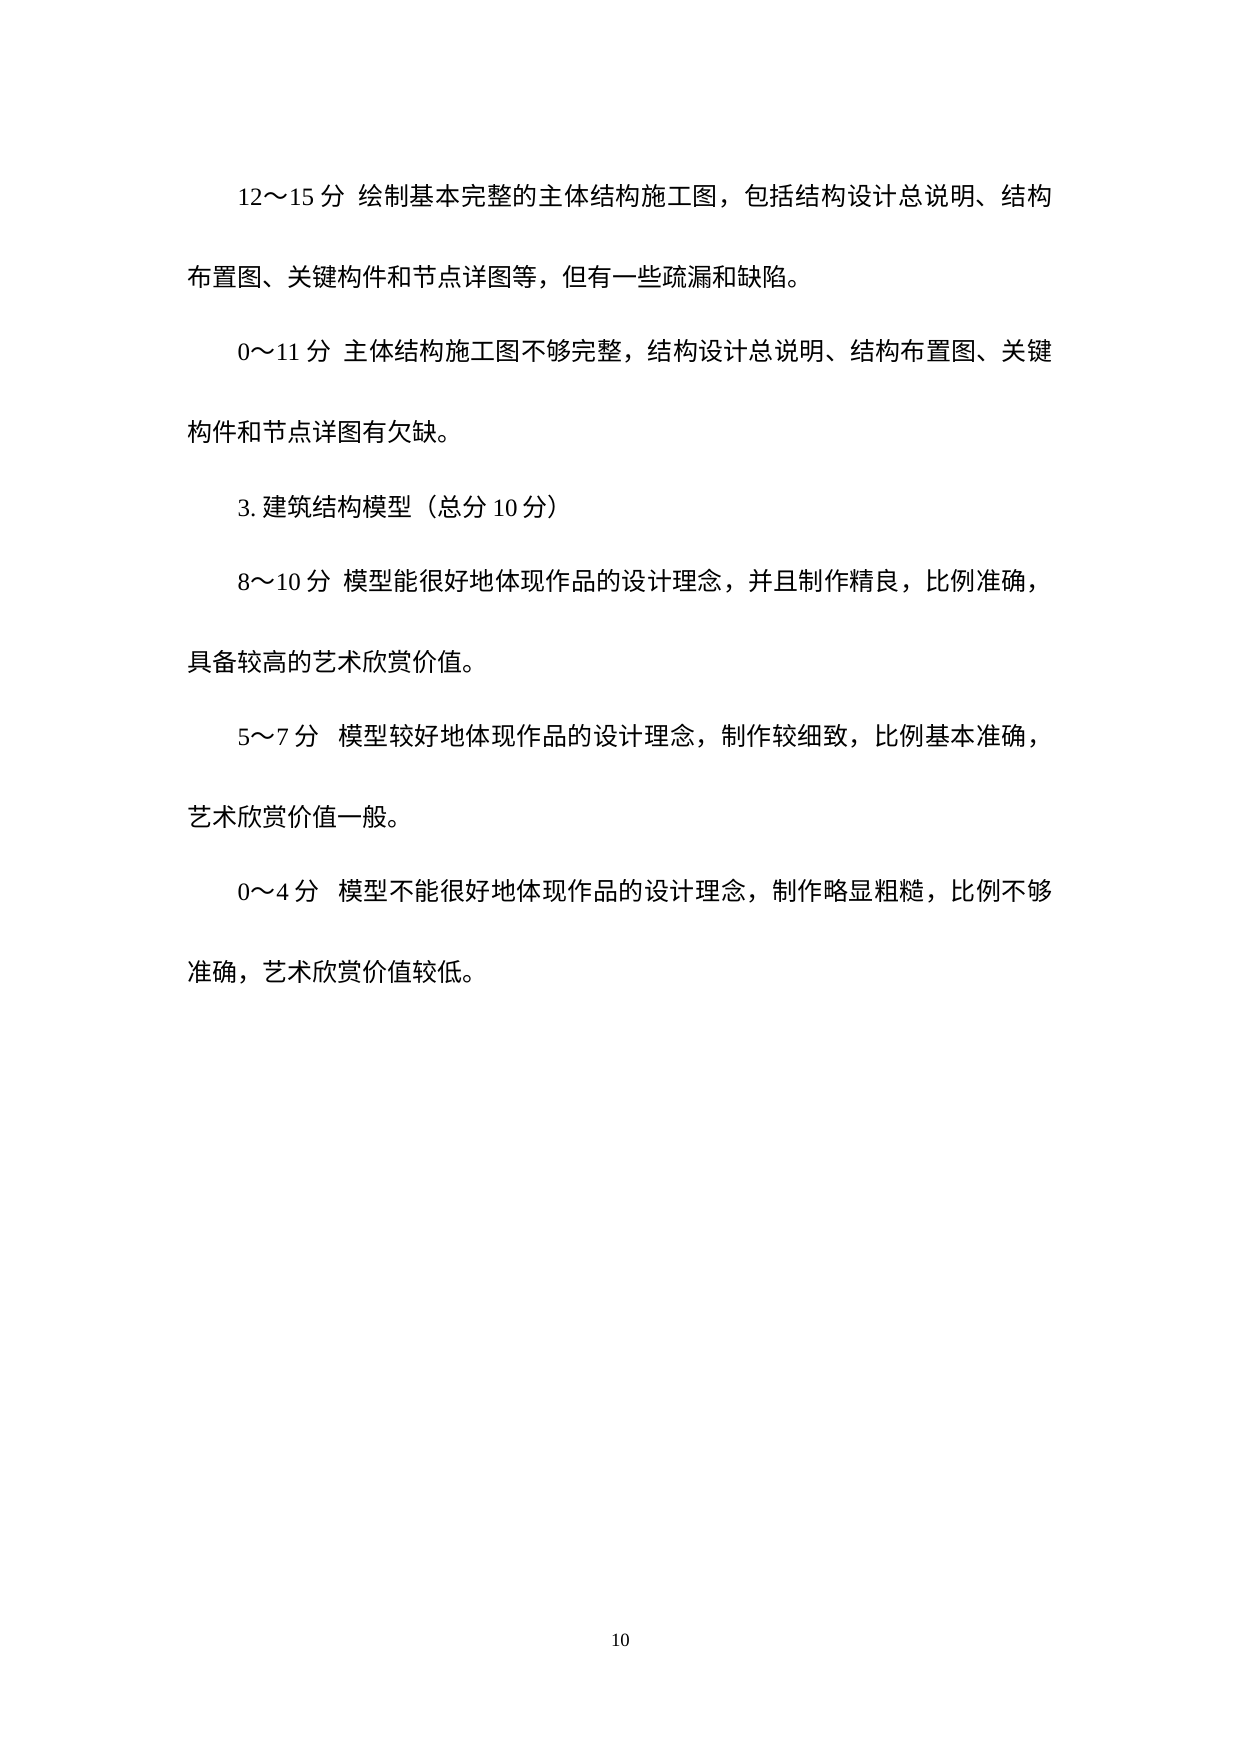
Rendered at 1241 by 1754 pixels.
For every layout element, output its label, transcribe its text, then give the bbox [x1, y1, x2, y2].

list 建筑结构模型（总分10分） [187, 473, 1053, 538]
text 8～10分 模型能很好地体现作品的设计理念，并且制作精良，比例准确，具备较高的艺术欣赏价值。 [187, 547, 1053, 693]
text 0～4分 模型不能很好地体现作品的设计理念，制作略显粗糙，比例不够准确，艺术欣赏价值较低。 [187, 857, 1053, 1003]
text 12～15分 绘制基本完整的主体结构施工图，包括结构设计总说明、结构布置图、关键构件和节点详图等，但有一些疏漏和缺陷。 [187, 162, 1053, 308]
text 5～7分 模型较好地体现作品的设计理念，制作较细致，比例基本准确，艺术欣赏价值一般。 [187, 702, 1053, 848]
text 0～11 分 主体结构施工图不够完整，结构设计总说明、结构布置图、关键构件和节点详图有欠缺。 [187, 317, 1053, 463]
